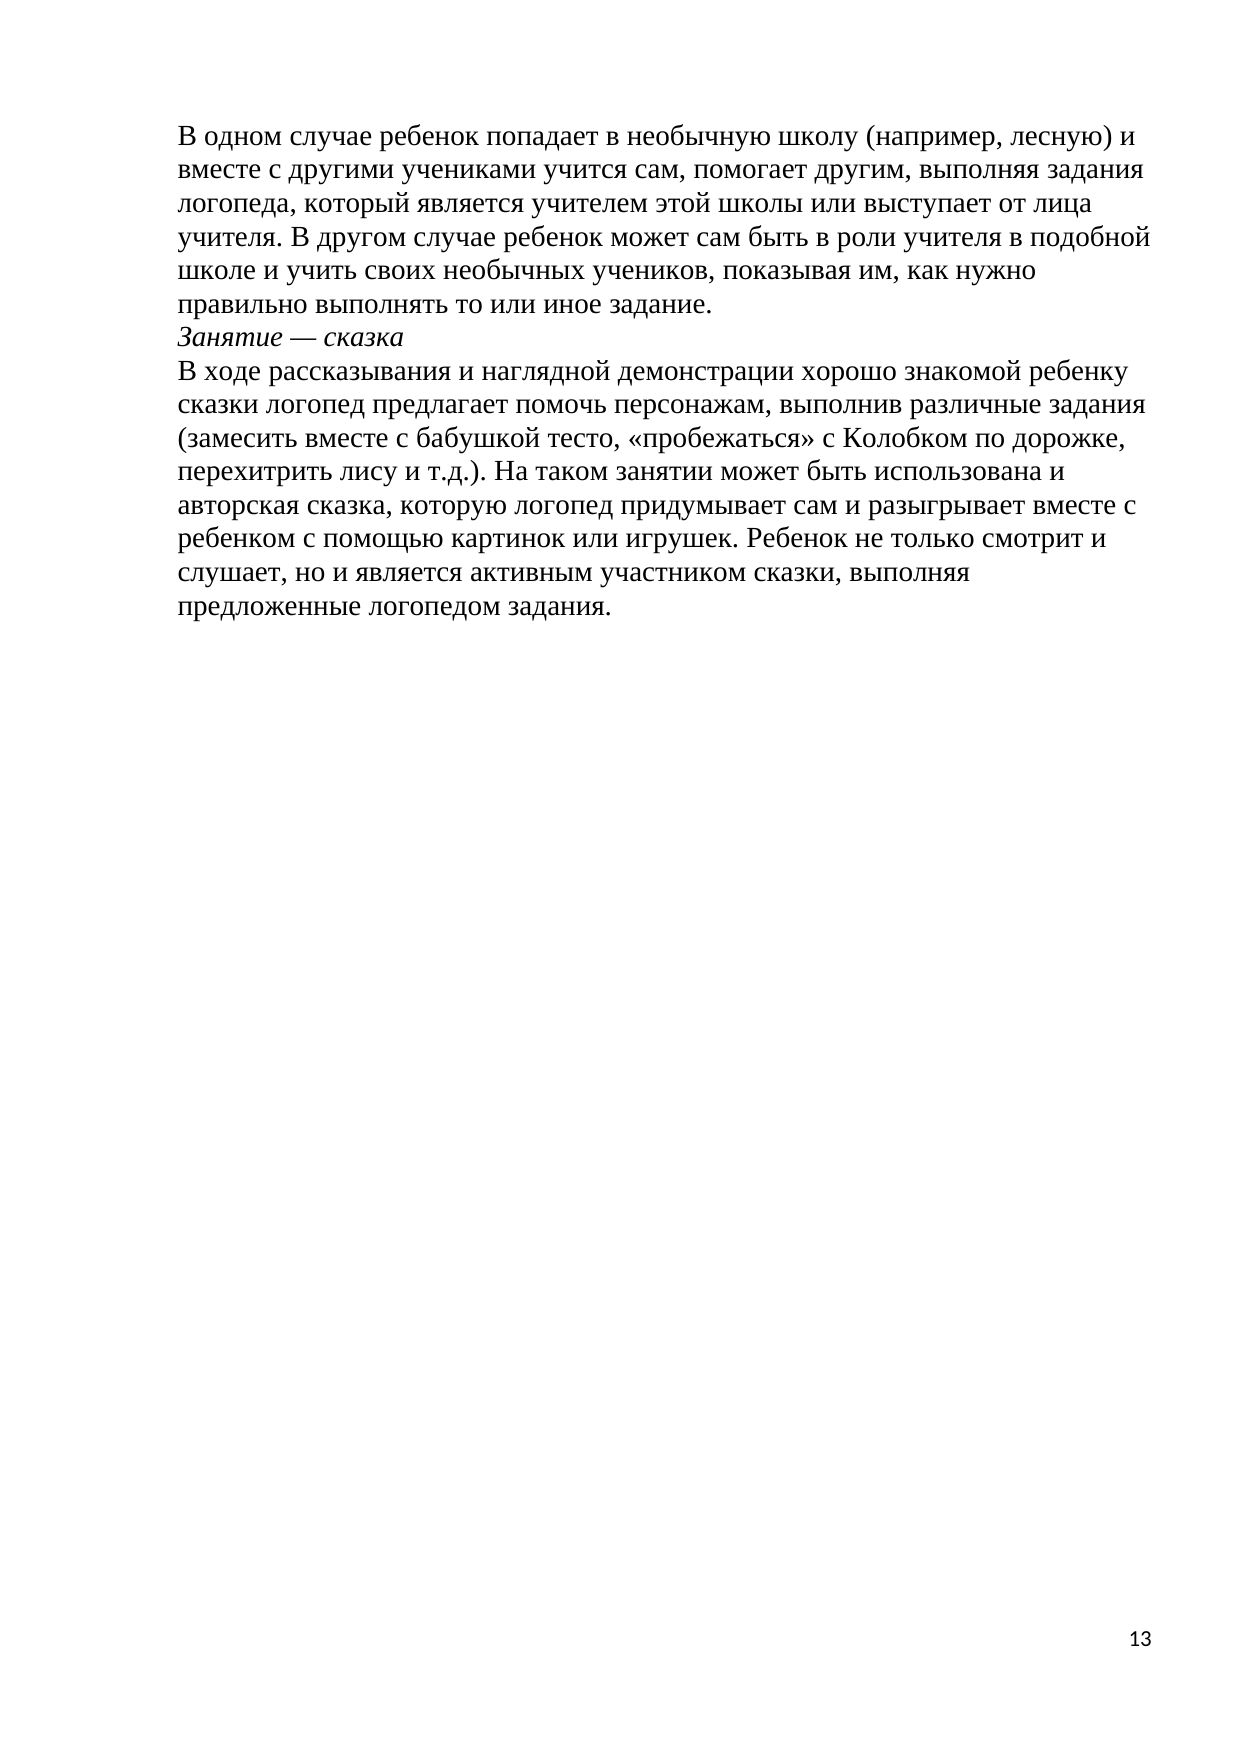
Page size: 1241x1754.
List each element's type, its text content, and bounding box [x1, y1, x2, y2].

text В ходе рассказывания и наглядной демонстрации хорошо знакомой ребенку сказки логопед предлагает помочь персонажам, выполнив различные задания (замесить вместе с бабушкой тесто, «пробежаться» с Колобком по дорожке, перехитрить лису и т.д.). На таком занятии может быть использована и авторская сказка, которую логопед придумывает сам и разыгрывает вместе с ребенком с помощью картинок или игрушек. Ребенок не только смотрит и слушает, но и является активным участником сказки, выполняя предложенные логопедом задания. [177, 353, 1152, 621]
text Занятие — сказка [177, 319, 1152, 353]
text В одном случае ребенок попадает в необычную школу (например, лесную) и вместе с другими учениками учится сам, помогает другим, выполняя задания логопеда, который является учителем этой школы или выступает от лица учителя. В другом случае ребенок может сам быть в роли учителя в подобной школе и учить своих необычных учеников, показывая им, как нужно правильно выполнять то или иное задание. [177, 118, 1152, 319]
